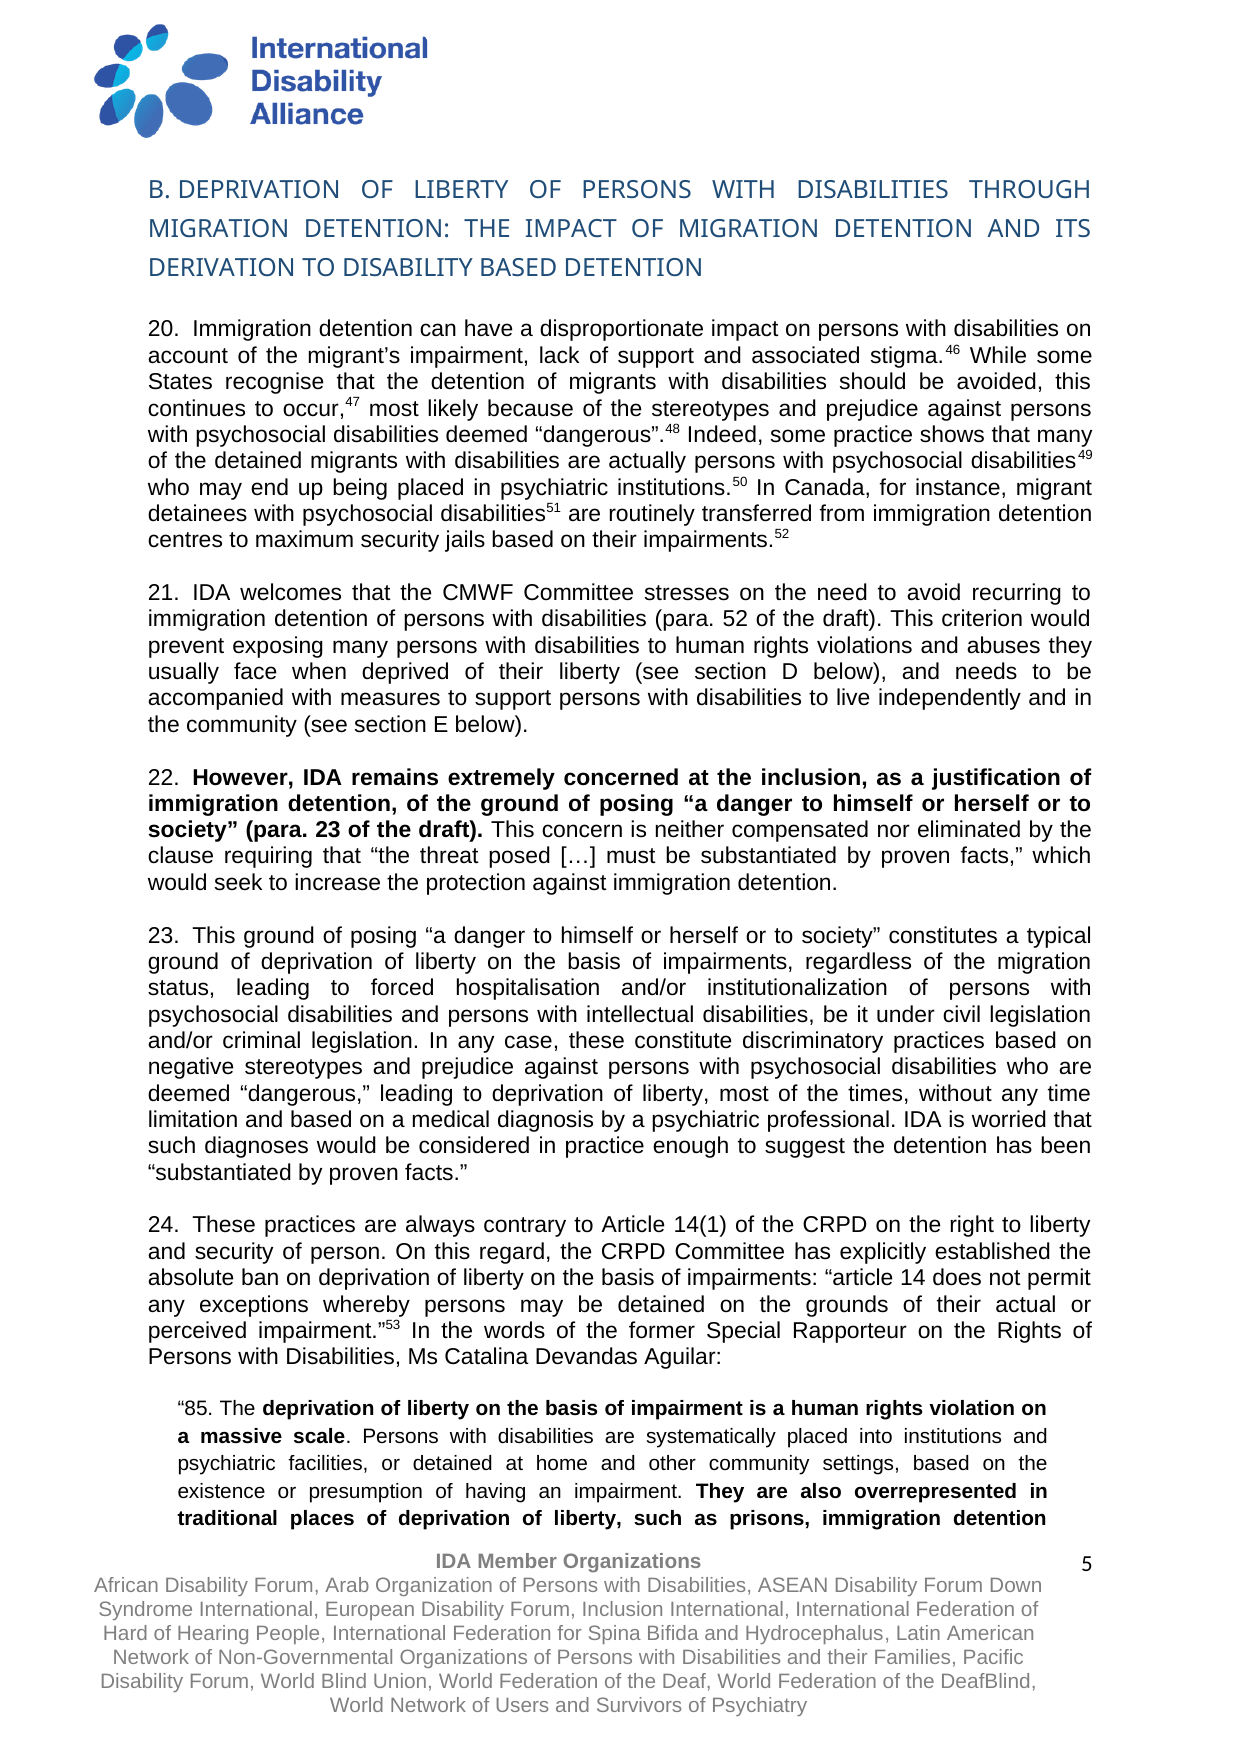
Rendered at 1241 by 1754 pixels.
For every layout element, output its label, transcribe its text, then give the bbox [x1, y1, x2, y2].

list IDA welcomes that the CMWF Committee stresses on the need to avoid recurring to immigration detention of persons with disabilities (para. 52 of the draft). This criterion would prevent exposing many persons with disabilities to human rights violations and abuses they usually face when deprived of their liberty (see section D below), and needs to be accompanied with measures to support persons with disabilities to live independently and in the community (see section E below). [148, 579, 1092, 737]
list These practices are always contrary to Article 14(1) of the CRPD on the right to liberty and security of person. On this regard, the CRPD Committee has explicitly established the absolute ban on deprivation of liberty on the basis of impairments: “article 14 does not permit any exceptions whereby persons may be detained on the grounds of their actual or perceived impairment.” In the words of the former Special Rapporteur on the Rights of Persons with Disabilities, Ms Catalina Devandas Aguilar: [148, 1211, 1092, 1369]
list Immigration detention can have a disproportionate impact on persons with disabilities on account of the migrant’s impairment, lack of support and associated stigma. While some States recognise that the detention of migrants with disabilities should be avoided, this continues to occur, most likely because of the stereotypes and prejudice against persons with psychosocial disabilities deemed “dangerous”. Indeed, some practice shows that many of the detained migrants with disabilities are actually persons with psychosocial disabilities who may end up being placed in psychiatric institutions. In Canada, for instance, migrant detainees with psychosocial disabilities are routinely transferred from immigration detention centres to maximum security jails based on their impairments. [148, 315, 1092, 553]
subtitle DEPRIVATION OF LIBERTY OF PERSONS WITH DISABILITIES THROUGH MIGRATION DETENTION: THE IMPACT OF MIGRATION DETENTION AND ITS DERIVATION TO DISABILITY BASED DETENTION [148, 172, 1092, 284]
list However, IDA remains extremely concerned at the inclusion, as a justification of immigration detention, of the ground of posing “a danger to himself or herself or to society” (para. 23 of the draft). This concern is neither compensated nor eliminated by the clause requiring that “the threat posed […] must be substantiated by proven facts,” which would seek to increase the protection against immigration detention. [148, 763, 1092, 895]
list This ground of posing “a danger to himself or herself or to society” constitutes a typical ground of deprivation of liberty on the basis of impairments, regardless of the migration status, leading to forced hospitalisation and/or institutionalization of persons with psychosocial disabilities and persons with intellectual disabilities, be it under civil legislation and/or criminal legislation. In any case, these constitute discriminatory practices based on negative stereotypes and prejudice against persons with psychosocial disabilities who are deemed “dangerous,” leading to deprivation of liberty, most of the times, without any time limitation and based on a medical diagnosis by a psychiatric professional. IDA is worried that such diagnoses would be considered in practice enough to suggest the detention has been “substantiated by proven facts.” [148, 922, 1092, 1185]
picture [89, 16, 436, 146]
